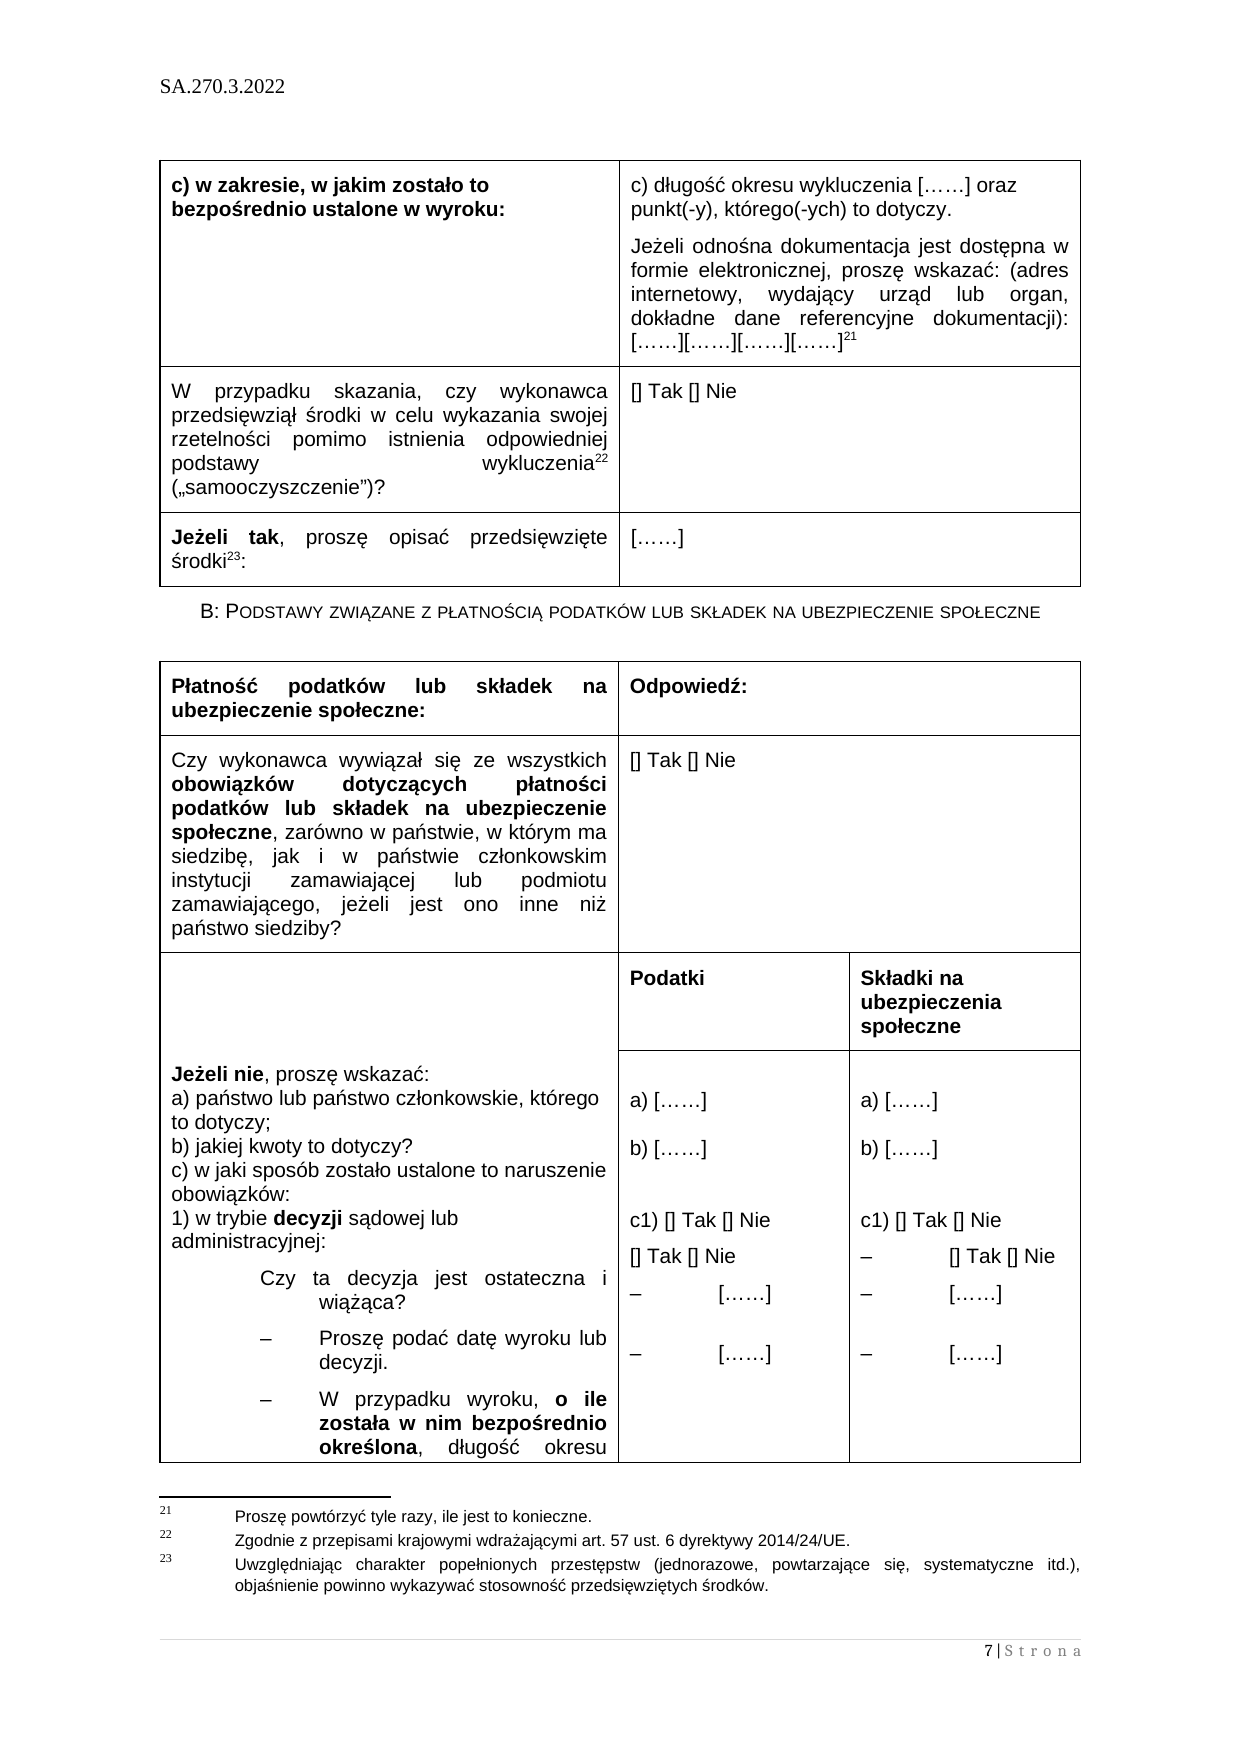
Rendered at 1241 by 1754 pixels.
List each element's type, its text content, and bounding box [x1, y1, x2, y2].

table_cell [] Tak [] Nie [620, 367, 1080, 512]
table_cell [850, 1051, 1080, 1462]
table_cell Jeżeli nie, proszę wskazać: a) państwo lub państwo członkowskie, którego to dotyczy; b) jakiej kwoty to dotyczy? c) w jaki sposób zostało ustalone to naruszenie obowiązków: 1) w trybie decyzji sądowej lub administracyjnej: Czy ta decyzja jest ostateczna i wiążąca? Proszę podać datę wyroku lub decyzji. W przypadku wyroku, o ile została w nim bezpośrednio określona, długość okresu wykluczenia: 2) w inny sposób? Proszę sprecyzować, w jaki: d) Czy wykonawca spełnił lub spełni swoje obowiązki, dokonując płatności należnych podatków lub składek na ubezpieczenie społeczne, lub też zawierając wiążące porozumienia w celu spłaty tych należności, obejmujące w stosownych przypadkach narosłe odsetki lub grzywny? [161, 953, 618, 1462]
table_cell a) data: [ ], punkt(-y): [ ], powód(-ody): [ ] b) [……] c) długość okresu wykluczenia [……] oraz punkt(-y), którego(-ych) to dotyczy. Jeżeli odnośna dokumentacja jest dostępna w formie elektronicznej, proszę wskazać: (adres internetowy, wydający urząd lub organ, dokładne dane referencyjne dokumentacji): [……][……][……][……] [620, 161, 1080, 366]
table_cell [……] [620, 513, 1080, 586]
table_cell Jeżeli tak, proszę podać: a) datę wyroku, określić, których spośród punktów 1–6 on dotyczy, oraz podać powód(-ody) skazania; b) wskazać, kto został skazany [ ]; c) w zakresie, w jakim zostało to bezpośrednio ustalone w wyroku: [161, 161, 619, 366]
table_header Odpowiedź: [619, 662, 1080, 734]
table_cell Czy wykonawca wywiązał się ze wszystkich obowiązków dotyczących płatności podatków lub składek na ubezpieczenie społeczne, zarówno w państwie, w którym ma siedzibę, jak i w państwie członkowskim instytucji zamawiającej lub podmiotu zamawiającego, jeżeli jest ono inne niż państwo siedziby? [161, 736, 618, 952]
text B: Podstawy związane z płatnością podatków lub składek na ubezpieczenie społeczne [159, 599, 1081, 623]
table_cell Składki na ubezpieczenia społeczne [850, 953, 1080, 1050]
table_cell [] Tak [] Nie [619, 736, 1080, 952]
table_cell W przypadku skazania, czy wykonawca przedsięwziął środki w celu wykazania swojej rzetelności pomimo istnienia odpowiedniej podstawy wykluczenia („samooczyszczenie”)? [161, 367, 619, 512]
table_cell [619, 1051, 849, 1462]
table_header Płatność podatków lub składek na ubezpieczenie społeczne: [161, 662, 618, 734]
table_cell Podatki [619, 953, 849, 1050]
table_cell Jeżeli tak, proszę opisać przedsięwzięte środki: [161, 513, 619, 586]
